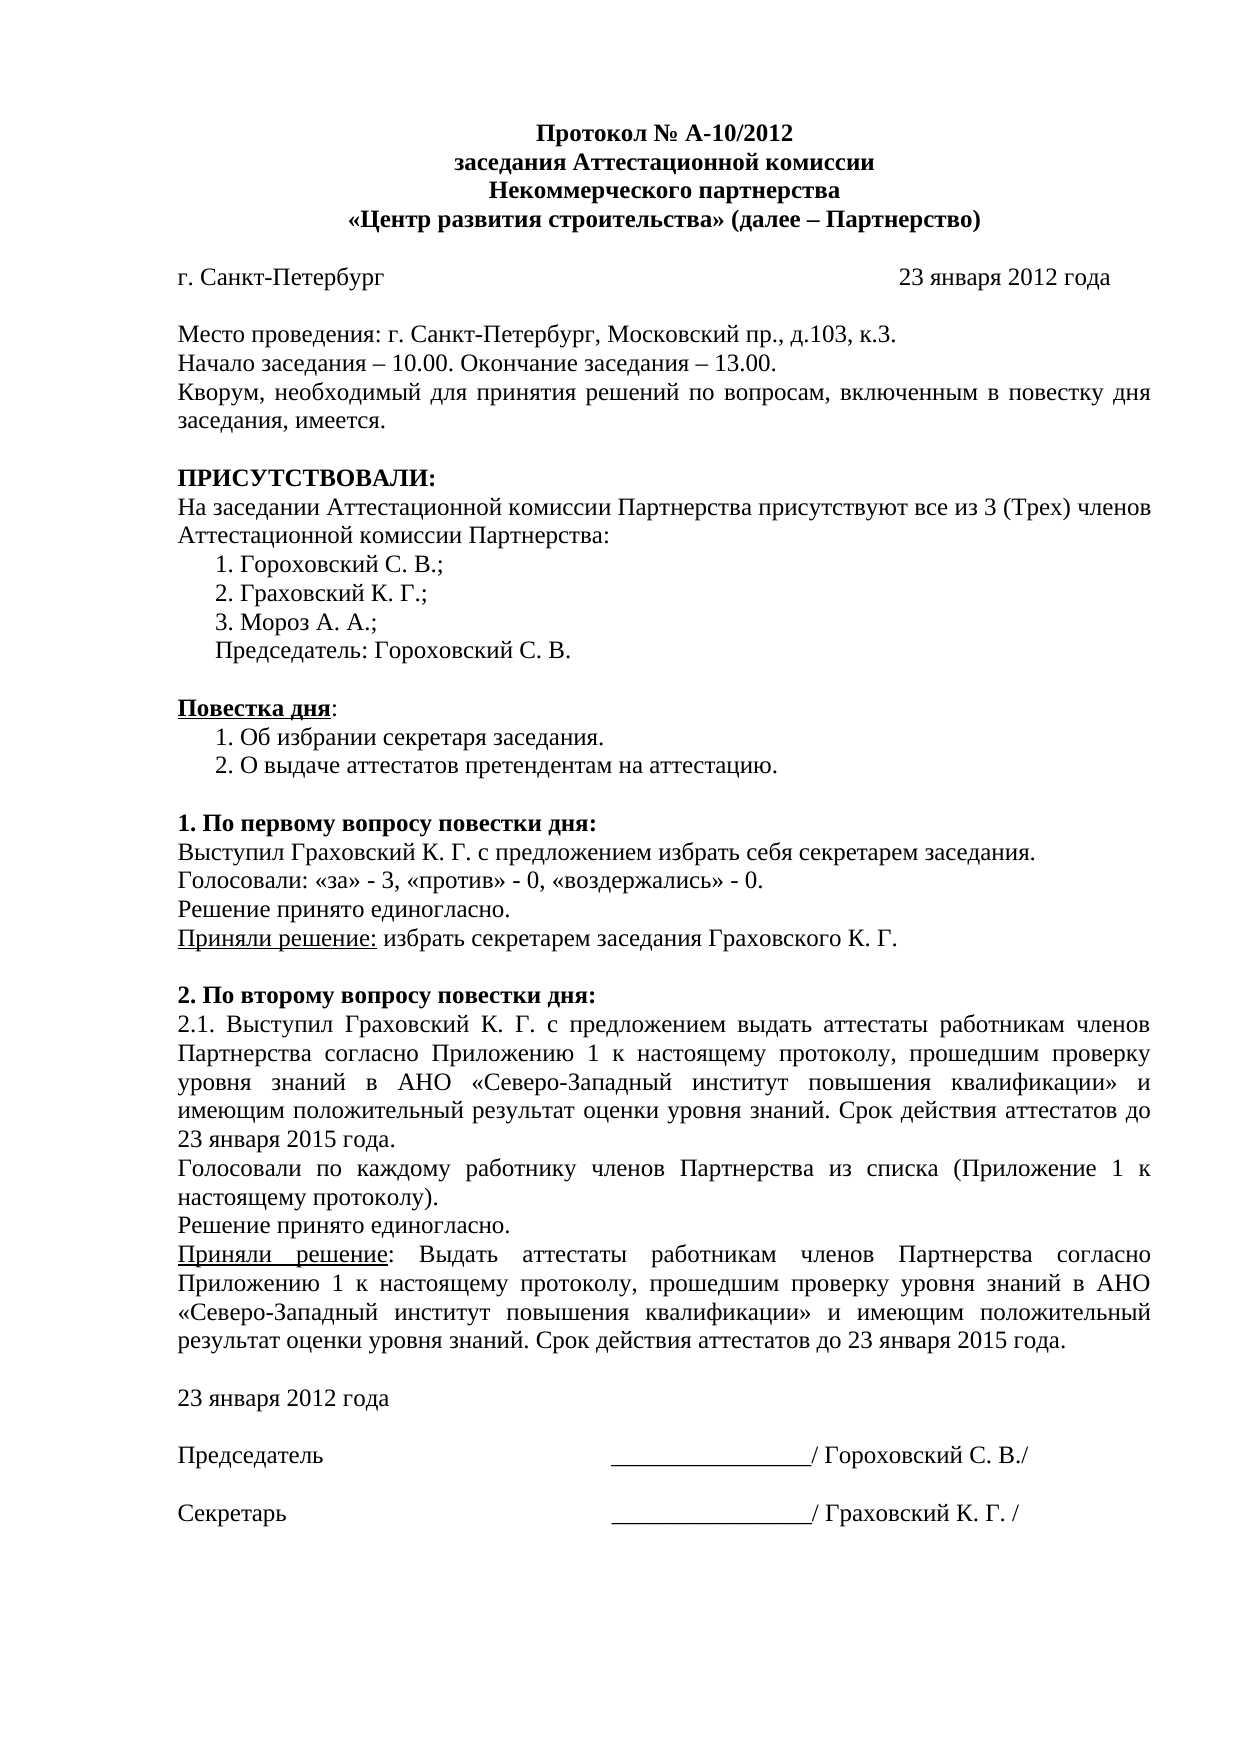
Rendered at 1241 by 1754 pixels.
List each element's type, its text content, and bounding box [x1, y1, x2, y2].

text 23 января 2012 года [177, 1383, 1152, 1412]
text Председатель: Гороховский С. В. [215, 636, 1152, 664]
text Место проведения: г. Санкт-Петербург, Московский пр., д.103, к.3. [177, 319, 1152, 348]
text Решение принято единогласно. [177, 894, 1152, 923]
text Выступил Граховский К. Г. с предложением избрать себя секретарем заседания. [177, 837, 1152, 866]
text Протокол № А-10/2012 [177, 118, 1152, 147]
text 2. О выдаче аттестатов претендентам на аттестацию. [215, 751, 1152, 779]
text Приняли решение: Выдать аттестаты работникам членов Партнерства согласно Приложению 1 к настоящему протоколу, прошедшим проверку уровня знаний в АНО «Северо-Западный институт повышения квалификации» и имеющим положительный результат оценки уровня знаний. Срок действия аттестатов до 23 января 2015 года. [177, 1239, 1152, 1354]
text Начало заседания – 10.00. Окончание заседания – 13.00. [177, 348, 1152, 377]
text г. Санкт-Петербург 23 января 2012 года [177, 262, 1152, 291]
text Председатель ________________/ Гороховский С. В. / [177, 1441, 1152, 1469]
text Секретарь ________________/ Граховский К. Г. / [177, 1498, 1152, 1527]
text 1. Об избрании секретаря заседания. [215, 722, 1152, 751]
text 2. По второму вопросу повестки дня: [177, 981, 1152, 1009]
text Кворум, необходимый для принятия решений по вопросам, включенным в повестку дня заседания, имеется. [177, 377, 1152, 434]
text 3. Мороз А. А.; [215, 607, 1152, 636]
text Некоммерческого партнерства [177, 176, 1152, 204]
text 1. По первому вопросу повестки дня: [177, 808, 1152, 837]
text ПРИСУТСТВОВАЛИ: [177, 463, 1152, 492]
text Приняли решение: избрать секретарем заседания Граховского К. Г. [177, 923, 1152, 952]
text Повестка дня: [177, 693, 1152, 722]
text заседания Аттестационной комиссии [177, 147, 1152, 176]
text Решение принято единогласно. [177, 1211, 1152, 1239]
text Голосовали по каждому работнику членов Партнерства из списка (Приложение 1 к настоящему протоколу). [177, 1153, 1152, 1211]
text 2.1. Выступил Граховский К. Г. с предложением выдать аттестаты работникам членов Партнерства согласно Приложению 1 к настоящему протоколу, прошедшим проверку уровня знаний в АНО «Северо-Западный институт повышения квалификации» и имеющим положительный результат оценки уровня знаний. Срок действия аттестатов до 23 января 2015 года. [177, 1009, 1152, 1153]
text На заседании Аттестационной комиссии Партнерства присутствуют все из 3 (Трех) членов Аттестационной комиссии Партнерства: [177, 492, 1152, 549]
text Голосовали: «за» - 3, «против» - 0, «воздержались» - 0. [177, 866, 1152, 894]
text 2. Граховский К. Г.; [215, 578, 1152, 607]
text «Центр развития строительства» (далее – Партнерство) [177, 204, 1152, 233]
text 1. Гороховский С. В.; [215, 549, 1152, 578]
